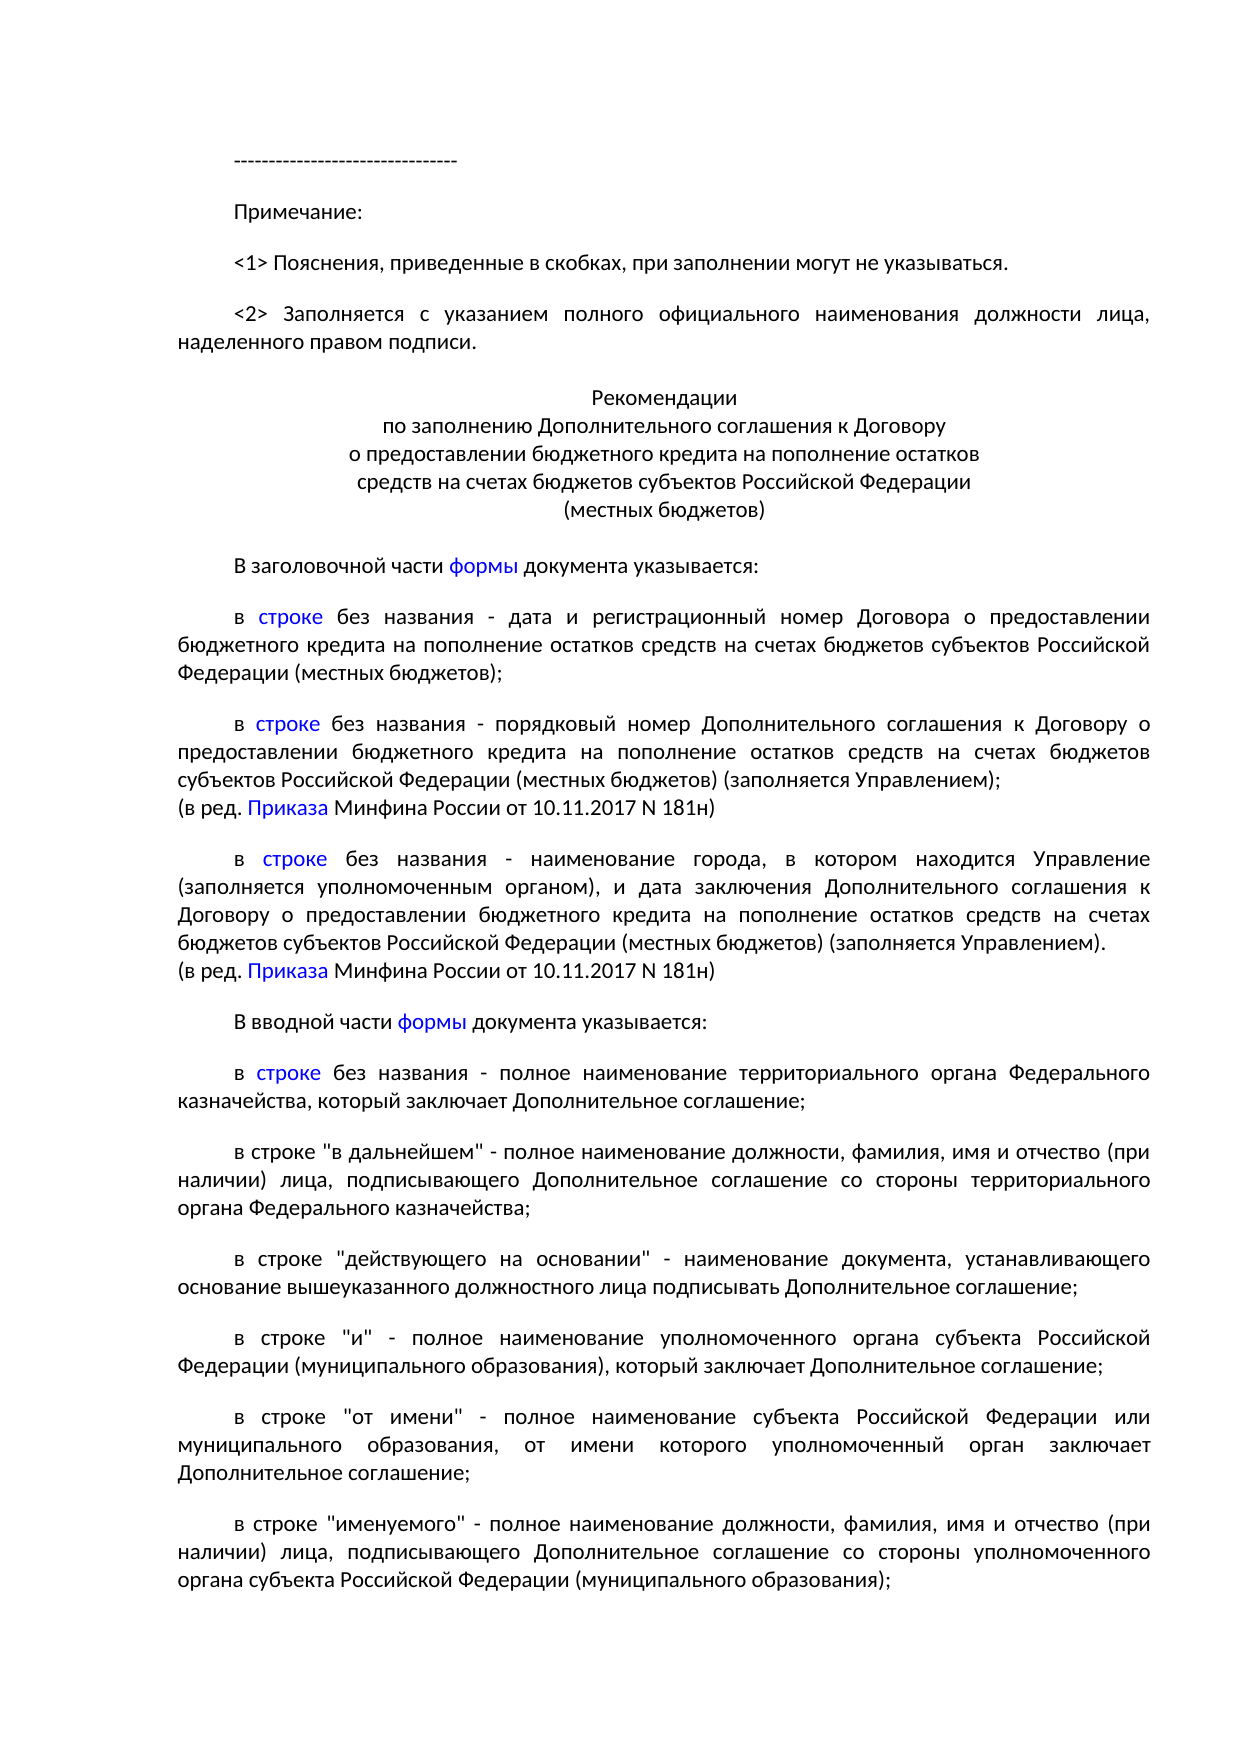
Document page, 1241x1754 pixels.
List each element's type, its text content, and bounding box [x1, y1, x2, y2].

text в строке без названия - полное наименование территориального органа Федерального казначейства, который заключает Дополнительное соглашение; [177, 1058, 1152, 1114]
text в строке без названия - порядковый номер Дополнительного соглашения к Договору о предоставлении бюджетного кредита на пополнение остатков средств на счетах бюджетов субъектов Российской Федерации (местных бюджетов) (заполняется Управлением); [177, 709, 1152, 793]
text -------------------------------- [177, 146, 1152, 174]
text в строке "именуемого" - полное наименование должности, фамилия, имя и отчество (при наличии) лица, подписывающего Дополнительное соглашение со стороны уполномоченного органа субъекта Российской Федерации (муниципального образования); [177, 1509, 1152, 1593]
text о предоставлении бюджетного кредита на пополнение остатков [177, 439, 1152, 467]
text в строке "в дальнейшем" - полное наименование должности, фамилия, имя и отчество (при наличии) лица, подписывающего Дополнительное соглашение со стороны территориального органа Федерального казначейства; [177, 1137, 1152, 1221]
text в строке "от имени" - полное наименование субъекта Российской Федерации или муниципального образования, от имени которого уполномоченный орган заключает Дополнительное соглашение; [177, 1402, 1152, 1486]
text в строке без названия - дата и регистрационный номер Договора о предоставлении бюджетного кредита на пополнение остатков средств на счетах бюджетов субъектов Российской Федерации (местных бюджетов); [177, 602, 1152, 686]
text Примечание: [177, 197, 1152, 225]
text Рекомендации [177, 383, 1152, 411]
text (в ред. Приказа Минфина России от 10.11.2017 N 181н) [177, 956, 1152, 984]
text <1> Пояснения, приведенные в скобках, при заполнении могут не указываться. [177, 248, 1152, 276]
text по заполнению Дополнительного соглашения к Договору [177, 411, 1152, 439]
text <2> Заполняется с указанием полного официального наименования должности лица, наделенного правом подписи. [177, 299, 1152, 355]
text в строке "и" - полное наименование уполномоченного органа субъекта Российской Федерации (муниципального образования), который заключает Дополнительное соглашение; [177, 1323, 1152, 1379]
text в строке без названия - наименование города, в котором находится Управление (заполняется уполномоченным органом), и дата заключения Дополнительного соглашения к Договору о предоставлении бюджетного кредита на пополнение остатков средств на счетах бюджетов субъектов Российской Федерации (местных бюджетов) (заполняется Управлением). [177, 844, 1152, 956]
text (местных бюджетов) [177, 495, 1152, 523]
text средств на счетах бюджетов субъектов Российской Федерации [177, 467, 1152, 495]
text В вводной части формы документа указывается: [177, 1007, 1152, 1035]
text (в ред. Приказа Минфина России от 10.11.2017 N 181н) [177, 793, 1152, 821]
text В заголовочной части формы документа указывается: [177, 551, 1152, 579]
